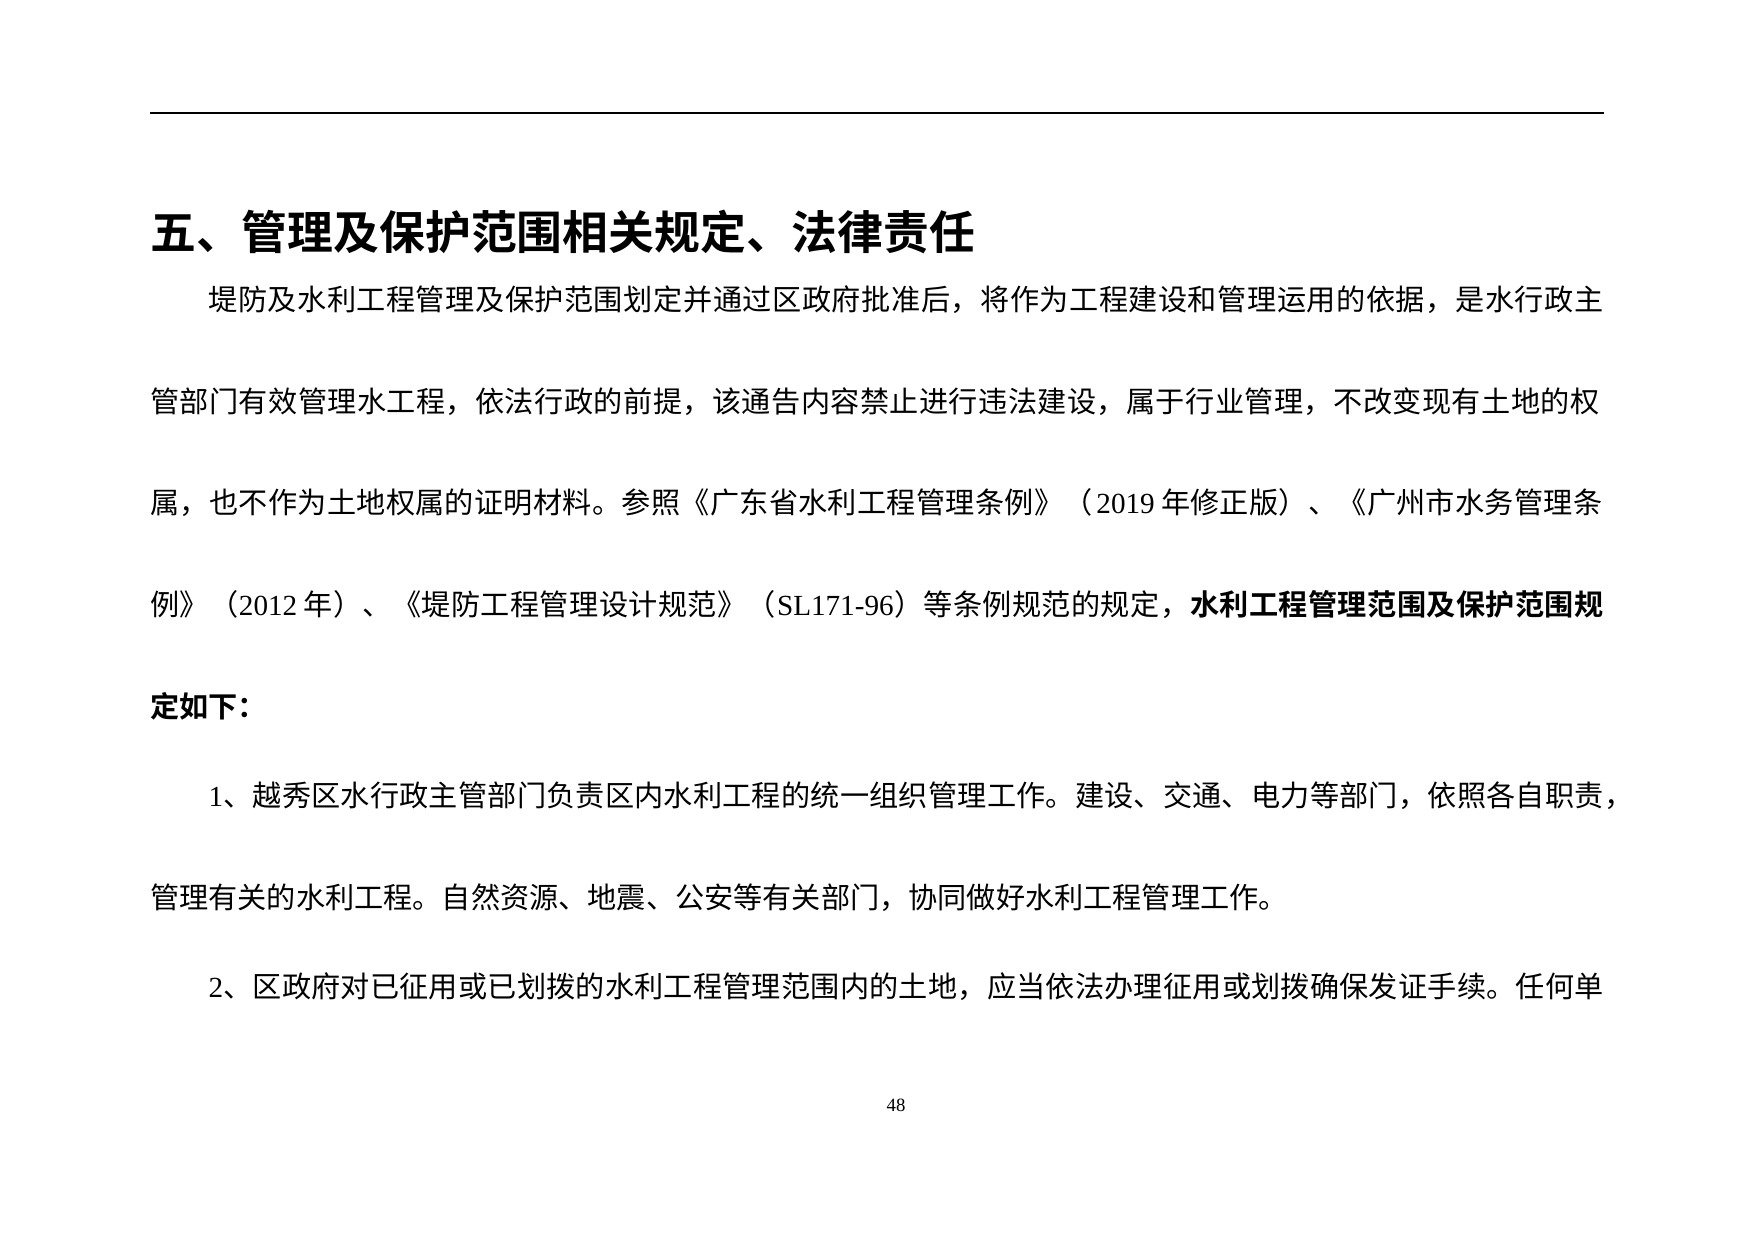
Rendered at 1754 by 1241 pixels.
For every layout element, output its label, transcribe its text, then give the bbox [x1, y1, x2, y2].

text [150, 951, 1604, 1019]
text 堤防及水利工程管理及保护范围划定并通过区政府批准后，将作为工程建设和管理运用的依据，是水行政主管部门有效管理水工程，依法行政的前提，该通告内容禁止进行违法建设，属于行业管理，不改变现有土地的权属，也不作为土地权属的证明材料。参照《广东省水利工程管理条例》（2019年修正版）、《广州市水务管理条例》（2012年）、《堤防工程管理设计规范》（SL171-96）等条例规范的规定，水利工程管理范围及保护范围规定如下： [150, 263, 1604, 739]
text 1、越秀区水行政主管部门负责区内水利工程的统一组织管理工作。建设、交通、电力等部门，依照各自职责，管理有关的水利工程。自然资源、地震、公安等有关部门，协同做好水利工程管理工作。 [150, 760, 1604, 930]
text 五、管理及保护范围相关规定、法律责任 [150, 196, 1604, 263]
